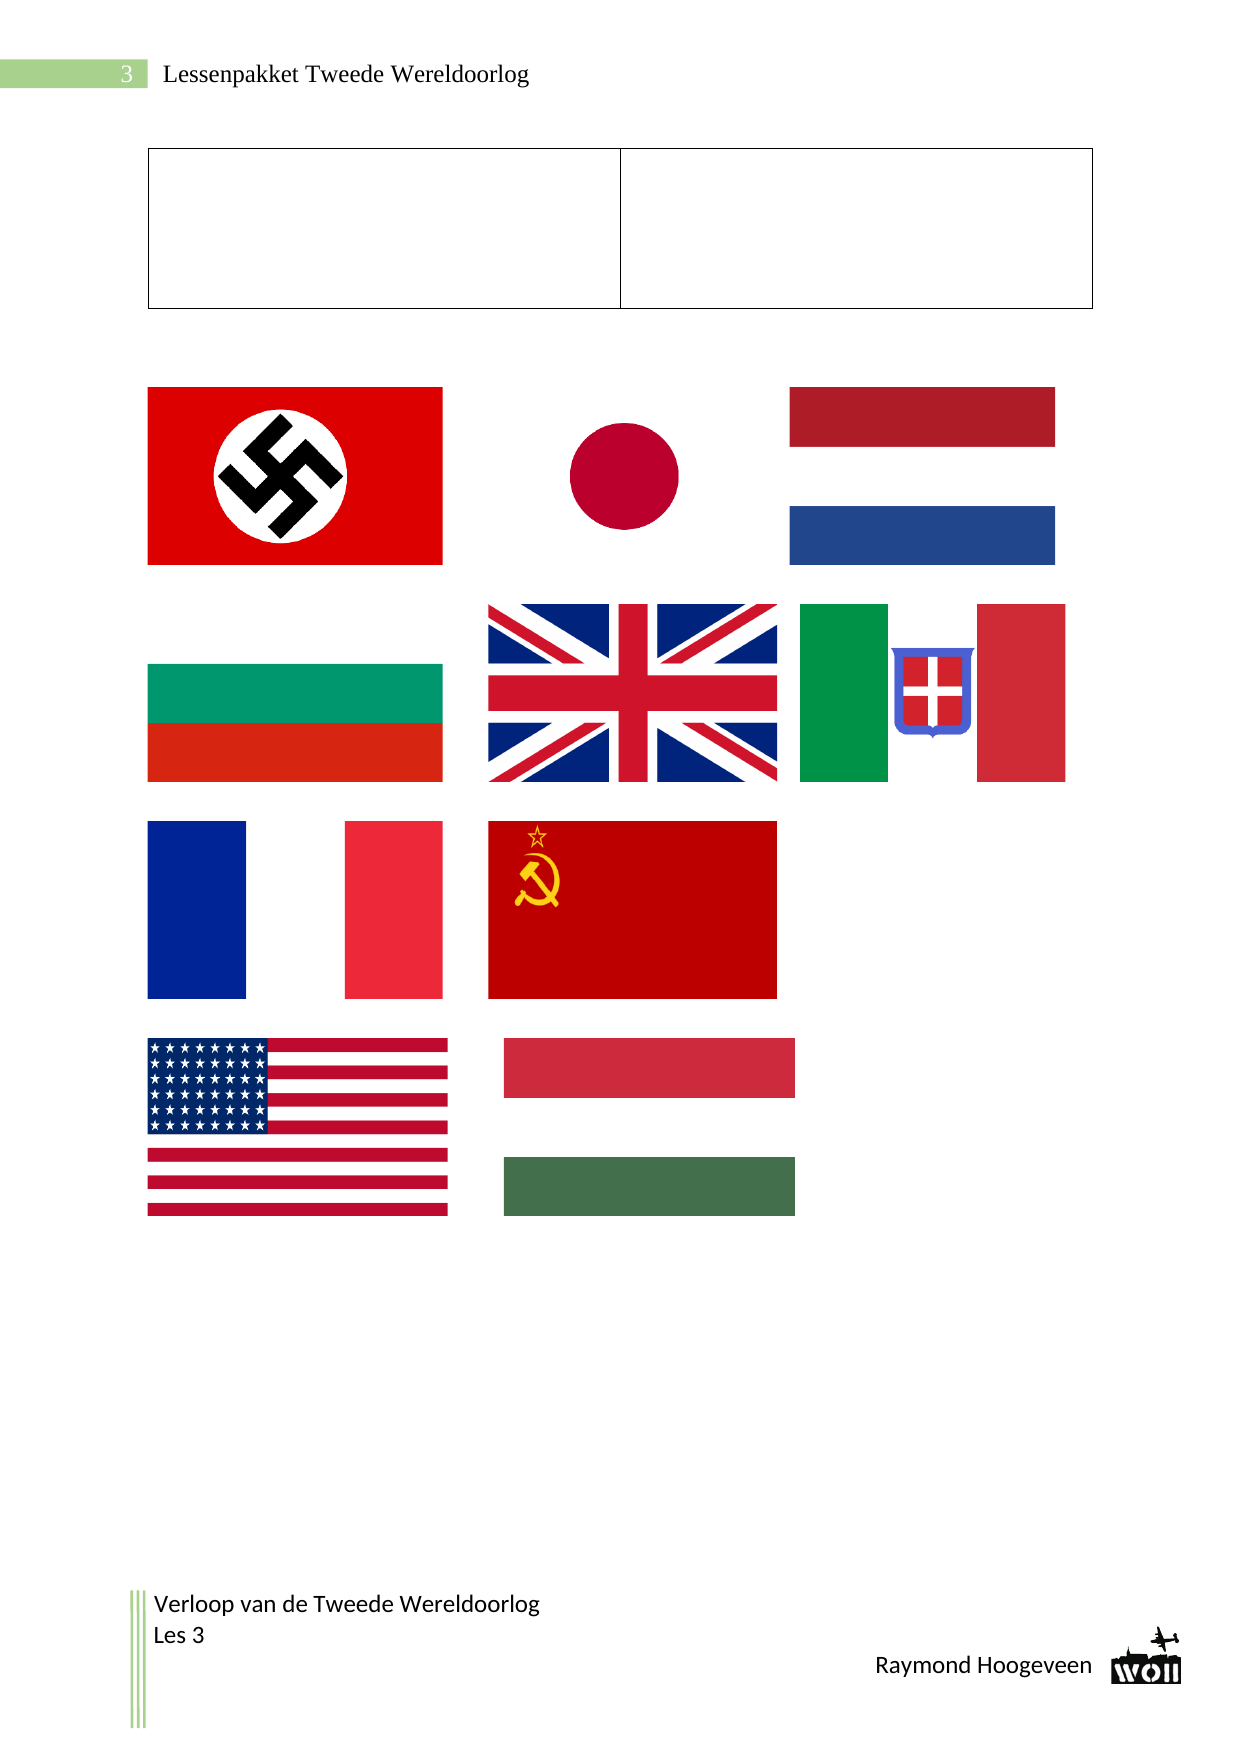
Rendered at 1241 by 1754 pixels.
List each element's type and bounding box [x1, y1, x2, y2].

picture [503, 1038, 795, 1216]
picture [800, 604, 1066, 782]
picture [147, 604, 443, 782]
picture [488, 821, 777, 999]
picture [147, 821, 443, 999]
picture [789, 387, 1055, 565]
picture [1111, 1626, 1181, 1684]
picture [147, 387, 443, 565]
table_cell [621, 149, 1092, 307]
picture [488, 387, 760, 565]
picture [488, 604, 778, 782]
table_cell [149, 149, 620, 307]
picture [147, 1038, 448, 1216]
